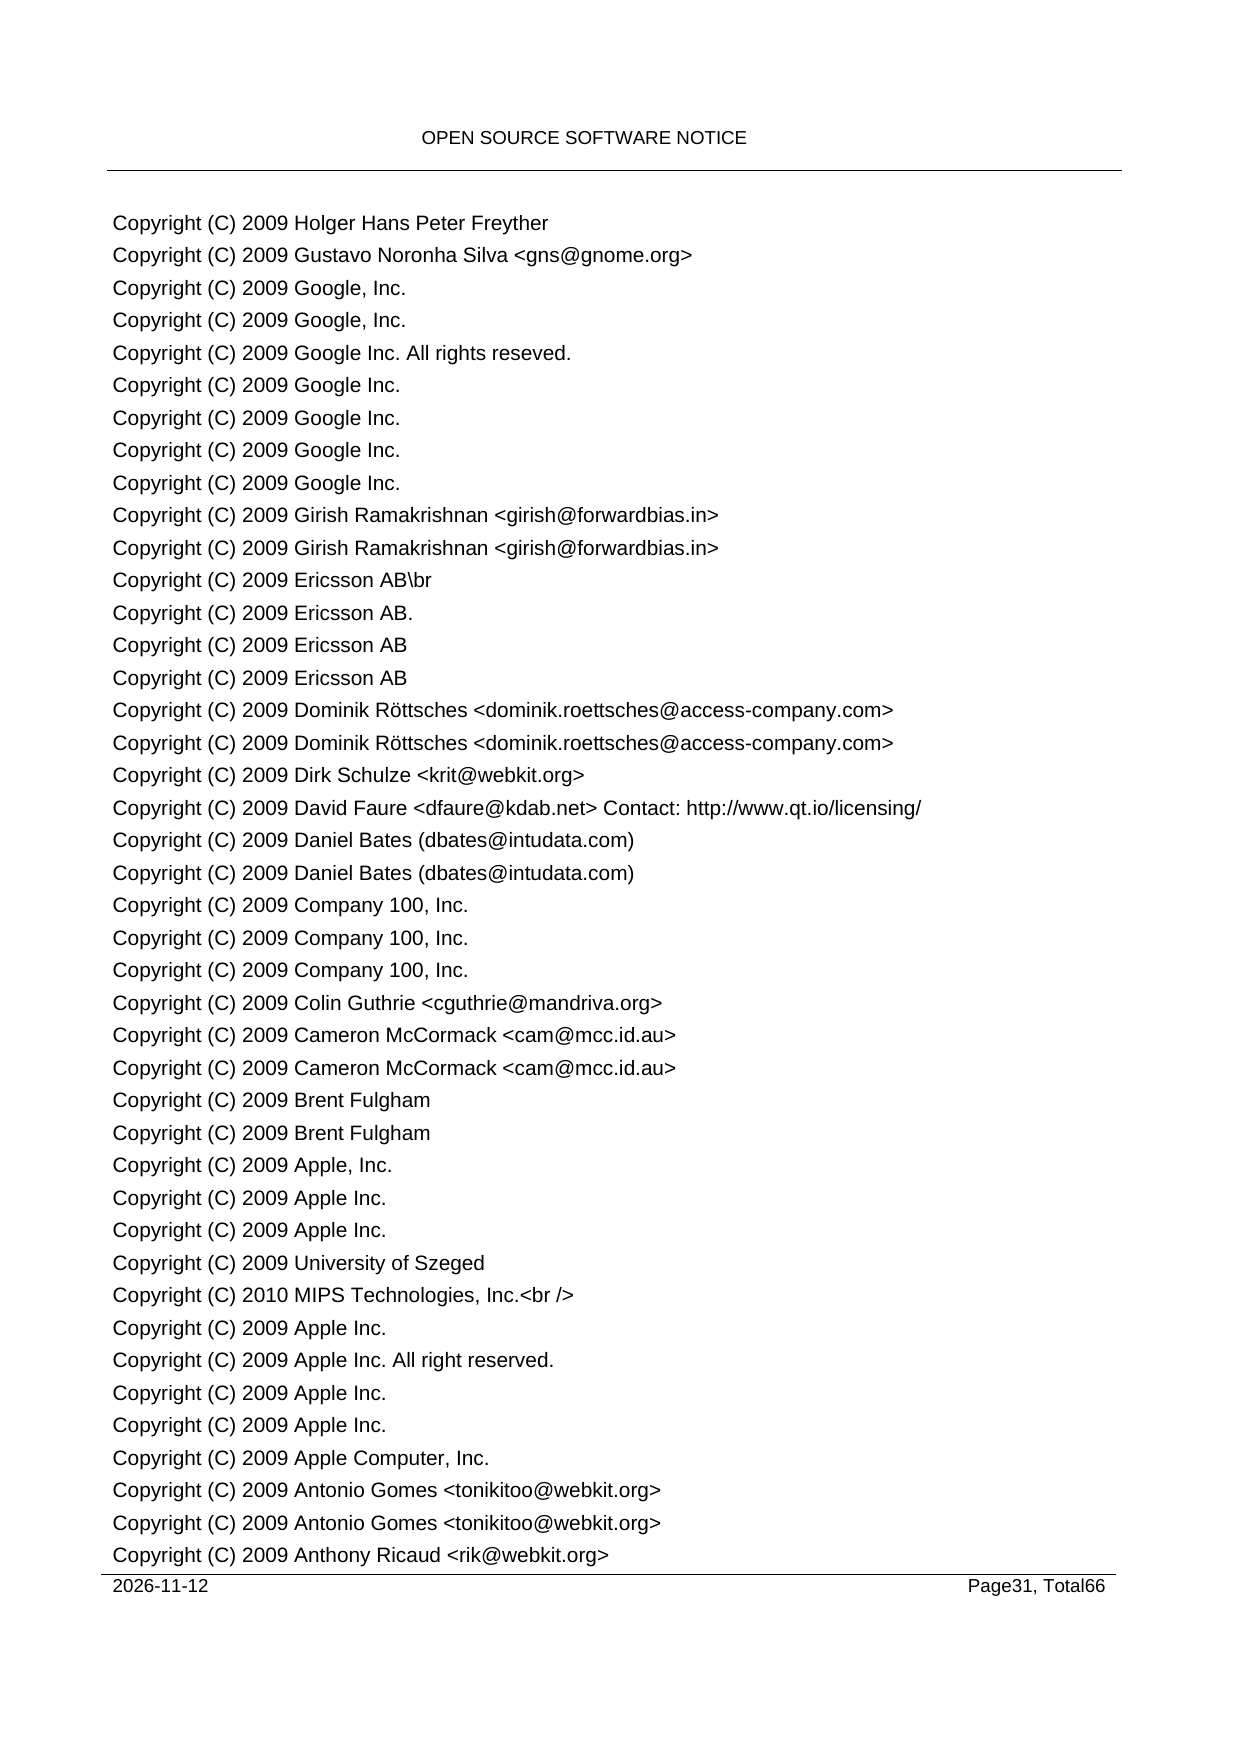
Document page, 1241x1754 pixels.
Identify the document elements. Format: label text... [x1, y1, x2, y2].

text Copyright (C) 2009 Google Inc. [112, 369, 1128, 401]
text Copyright (C) 2009 Ericsson AB. [112, 596, 1128, 629]
text Copyright (C) 2009 Girish Ramakrishnan <girish@forwardbias.in> [112, 531, 1128, 564]
text Copyright (C) 2009 Daniel Bates (dbates@intudata.com) [112, 856, 1128, 889]
text Copyright (C) 2009 Company 100, Inc. [112, 889, 1128, 921]
text Copyright (C) 2009 Dominik Röttsches <dominik.roettsches@access-company.com> [112, 726, 1128, 759]
text Copyright (C) 2009 Google Inc. All rights reseved. [112, 336, 1128, 369]
text Copyright (C) 2009 Company 100, Inc. [112, 954, 1128, 986]
text Copyright (C) 2009 Google Inc. [112, 401, 1128, 434]
text Copyright (C) 2009 University of Szeged [112, 1246, 1128, 1279]
text Copyright (C) 2009 Girish Ramakrishnan <girish@forwardbias.in> [112, 499, 1128, 531]
text Copyright (C) 2009 Google Inc. [112, 466, 1128, 499]
text Copyright (C) 2009 Dominik Röttsches <dominik.roettsches@access-company.com> [112, 694, 1128, 726]
text Copyright (C) 2009 Apple, Inc. [112, 1149, 1128, 1181]
text Copyright (C) 2009 Ericsson AB [112, 629, 1128, 661]
text Copyright (C) 2009 Google Inc. [112, 434, 1128, 466]
text Copyright (C) 2009 David Faure <dfaure@kdab.net> Contact: http://www.qt.io/licensing/ [112, 791, 1128, 824]
text Copyright (C) 2009 Antonio Gomes <tonikitoo@webkit.org> [112, 1474, 1128, 1506]
text Copyright (C) 2009 Ericsson AB [112, 661, 1128, 694]
text Copyright (C) 2009 Dirk Schulze <krit@webkit.org> [112, 759, 1128, 791]
text Copyright (C) 2009 Google, Inc. [112, 271, 1128, 304]
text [112, 206, 1128, 239]
text Copyright (C) 2009 Apple Computer, Inc. [112, 1441, 1128, 1474]
text Copyright (C) 2010 MIPS Technologies, Inc.<br /> [112, 1279, 1128, 1311]
text Copyright (C) 2009 Daniel Bates (dbates@intudata.com) [112, 824, 1128, 856]
text Copyright (C) 2009 Cameron McCormack <cam@mcc.id.au> [112, 1019, 1128, 1051]
text Copyright (C) 2009 Apple Inc. [112, 1181, 1128, 1214]
text Copyright (C) 2009 Brent Fulgham [112, 1084, 1128, 1116]
text Copyright (C) 2009 Apple Inc. [112, 1376, 1128, 1409]
text Copyright (C) 2009 Company 100, Inc. [112, 921, 1128, 954]
text Copyright (C) 2009 Gustavo Noronha Silva <gns@gnome.org> [112, 239, 1128, 271]
text Copyright (C) 2009 Google, Inc. [112, 304, 1128, 336]
text Copyright (C) 2009 Colin Guthrie <cguthrie@mandriva.org> [112, 986, 1128, 1019]
text Copyright (C) 2009 Antonio Gomes <tonikitoo@webkit.org> [112, 1506, 1128, 1539]
text Copyright (C) 2009 Apple Inc. [112, 1214, 1128, 1246]
text Copyright (C) 2009 Brent Fulgham [112, 1116, 1128, 1149]
text Copyright (C) 2009 Anthony Ricaud <rik@webkit.org> [112, 1539, 1128, 1571]
text Copyright (C) 2009 Apple Inc. [112, 1409, 1128, 1441]
text Copyright (C) 2009 Apple Inc. [112, 1311, 1128, 1344]
text Copyright (C) 2009 Apple Inc. All right reserved. [112, 1344, 1128, 1376]
text Copyright (C) 2009 Ericsson AB\br [112, 564, 1128, 596]
text Copyright (C) 2009 Cameron McCormack <cam@mcc.id.au> [112, 1051, 1128, 1084]
